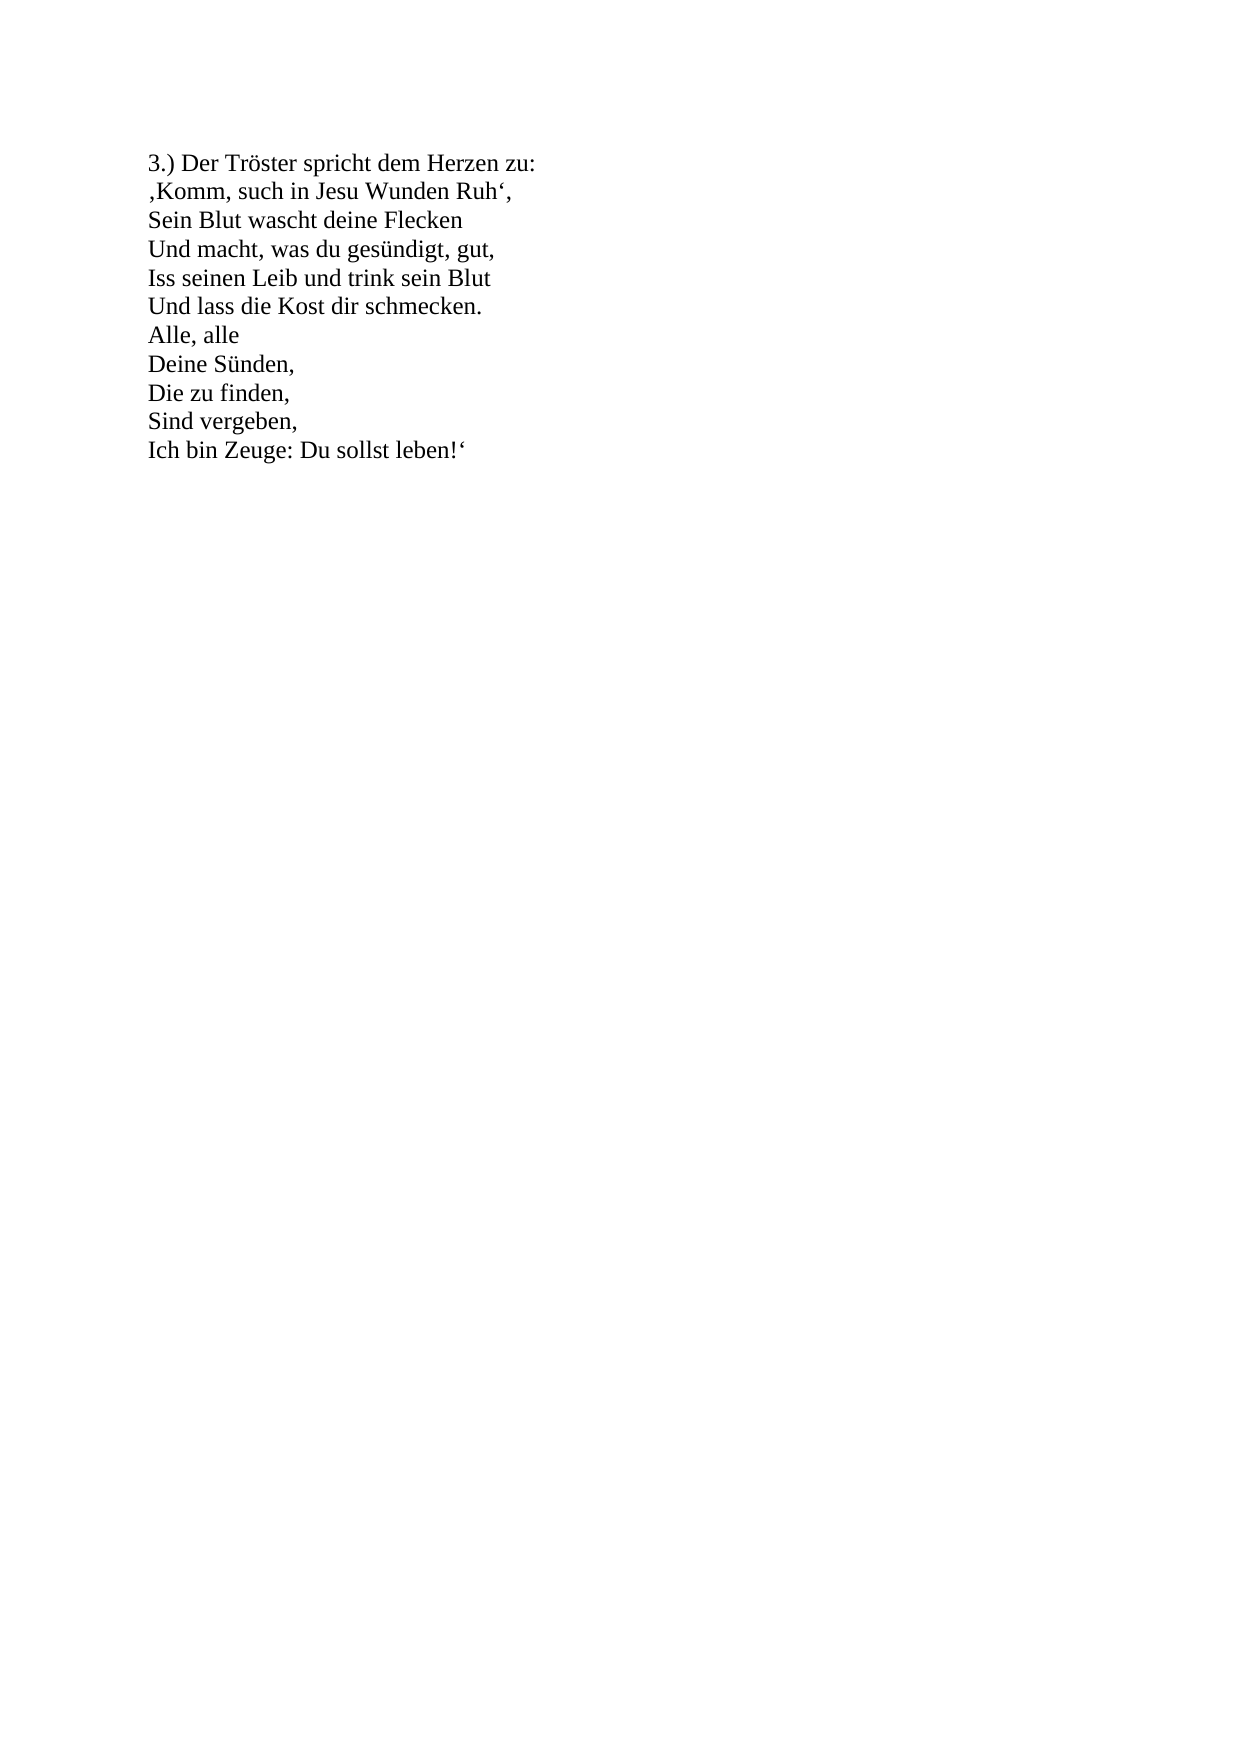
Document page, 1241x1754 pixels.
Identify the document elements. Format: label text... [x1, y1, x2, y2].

text 3.) Der Tröster spricht dem Herzen zu: ‚Komm, such in Jesu Wunden Ruh‘, Sein Blut wascht deine Flecken Und macht, was du gesündigt, gut, Iss seinen Leib und trink sein Blut Und lass die Kost dir schmecken. Alle, alle Deine Sünden, Die zu finden, Sind vergeben, Ich bin Zeuge: Du sollst leben!‘ [148, 148, 1093, 464]
